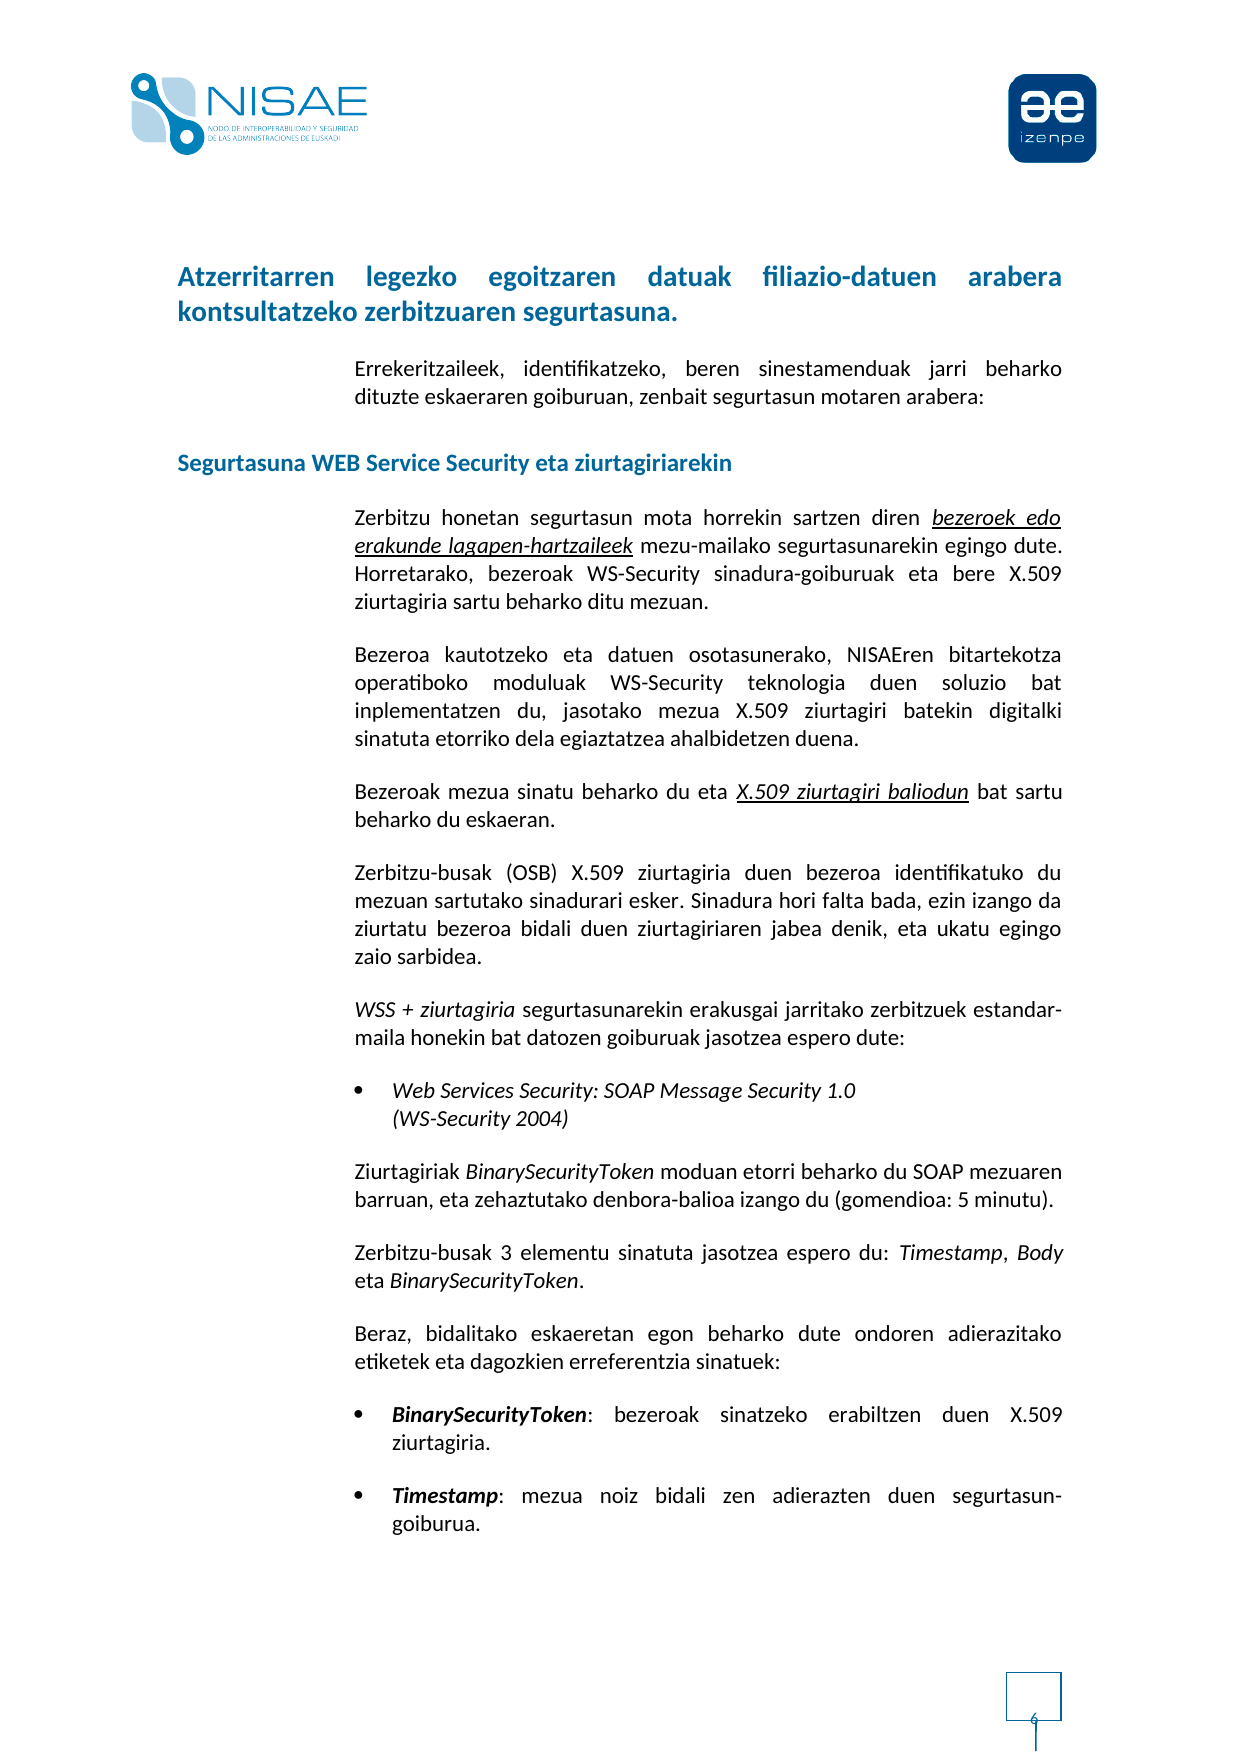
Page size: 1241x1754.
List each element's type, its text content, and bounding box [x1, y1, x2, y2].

picture [181, 131, 193, 143]
text Bezeroak mezua sinatu beharko du eta X.509 ziurtagiri baliodun bat sartu beharko du eskaeran. [354, 777, 1063, 833]
text Ziurtagiriak BinarySecurityToken moduan etorri beharko du SOAP mezuaren barruan, eta zehaztutako denbora-balioa izango du (gomendioa: 5 minutu). [354, 1157, 1063, 1213]
text Zerbitzu honetan segurtasun mota horrekin sartzen diren bezeroek edo erakunde lagapen-hartzaileek mezu-mailako segurtasunarekin egingo dute. Horretarako, bezeroak WS-Security sinadura-goiburuak eta bere X.509 ziurtagiria sartu beharko ditu mezuan. [354, 503, 1063, 615]
list BinarySecurityToken: bezeroak sinatzeko erabiltzen duen X.509 ziurtagiria. [354, 1401, 1063, 1457]
picture [139, 81, 148, 90]
picture [118, 73, 180, 155]
text (WS-Security 2004) [354, 1104, 1063, 1132]
list Web Services Security: SOAP Message Security 1.0 [354, 1076, 1063, 1104]
picture [149, 73, 386, 155]
list Timestamp: mezua noiz bidali zen adierazten duen segurtasun-goiburua. [354, 1482, 1063, 1538]
text Zerbitzu-busak (OSB) X.509 ziurtagiria duen bezeroa identifikatuko du mezuan sartutako sinadurari esker. Sinadura hori falta bada, ezin izango da ziurtatu bezeroa bidali duen ziurtagiriaren jabea denik, eta ukatu egingo zaio sarbidea. [354, 858, 1063, 970]
text Bezeroa kautotzeko eta datuen osotasunerako, NISAEren bitartekotza operatiboko moduluak WS-Security teknologia duen soluzio bat inplementatzen du, jasotako mezua X.509 ziurtagiri batekin digitalki sinatuta etorriko dela egiaztatzea ahalbidetzen duena. [354, 640, 1063, 752]
picture [1007, 74, 1097, 163]
text Zerbitzu-busak 3 elementu sinatuta jasotzea espero du: Timestamp, Body eta BinarySecurityToken. [354, 1238, 1063, 1294]
text Beraz, bidalitako eskaeretan egon beharko dute ondoren adierazitako etiketek eta dagozkien erreferentzia sinatuek: [354, 1319, 1063, 1376]
text Errekeritzaileek, identifikatzeko, beren sinestamenduak jarri beharko dituzte eskaeraren goiburuan, zenbait segurtasun motaren arabera: [354, 354, 1063, 410]
text WSS + ziurtagiria segurtasunarekin erakusgai jarritako zerbitzuek estandar-maila honekin bat datozen goiburuak jasotzea espero dute: [354, 995, 1063, 1051]
text Segurtasuna WEB Service Security eta ziurtagiriarekin [177, 447, 1063, 478]
text Atzerritarren legezko egoitzaren datuak filiazio-datuen arabera kontsultatzeko zerbitzuaren segurtasuna. [177, 258, 1063, 329]
